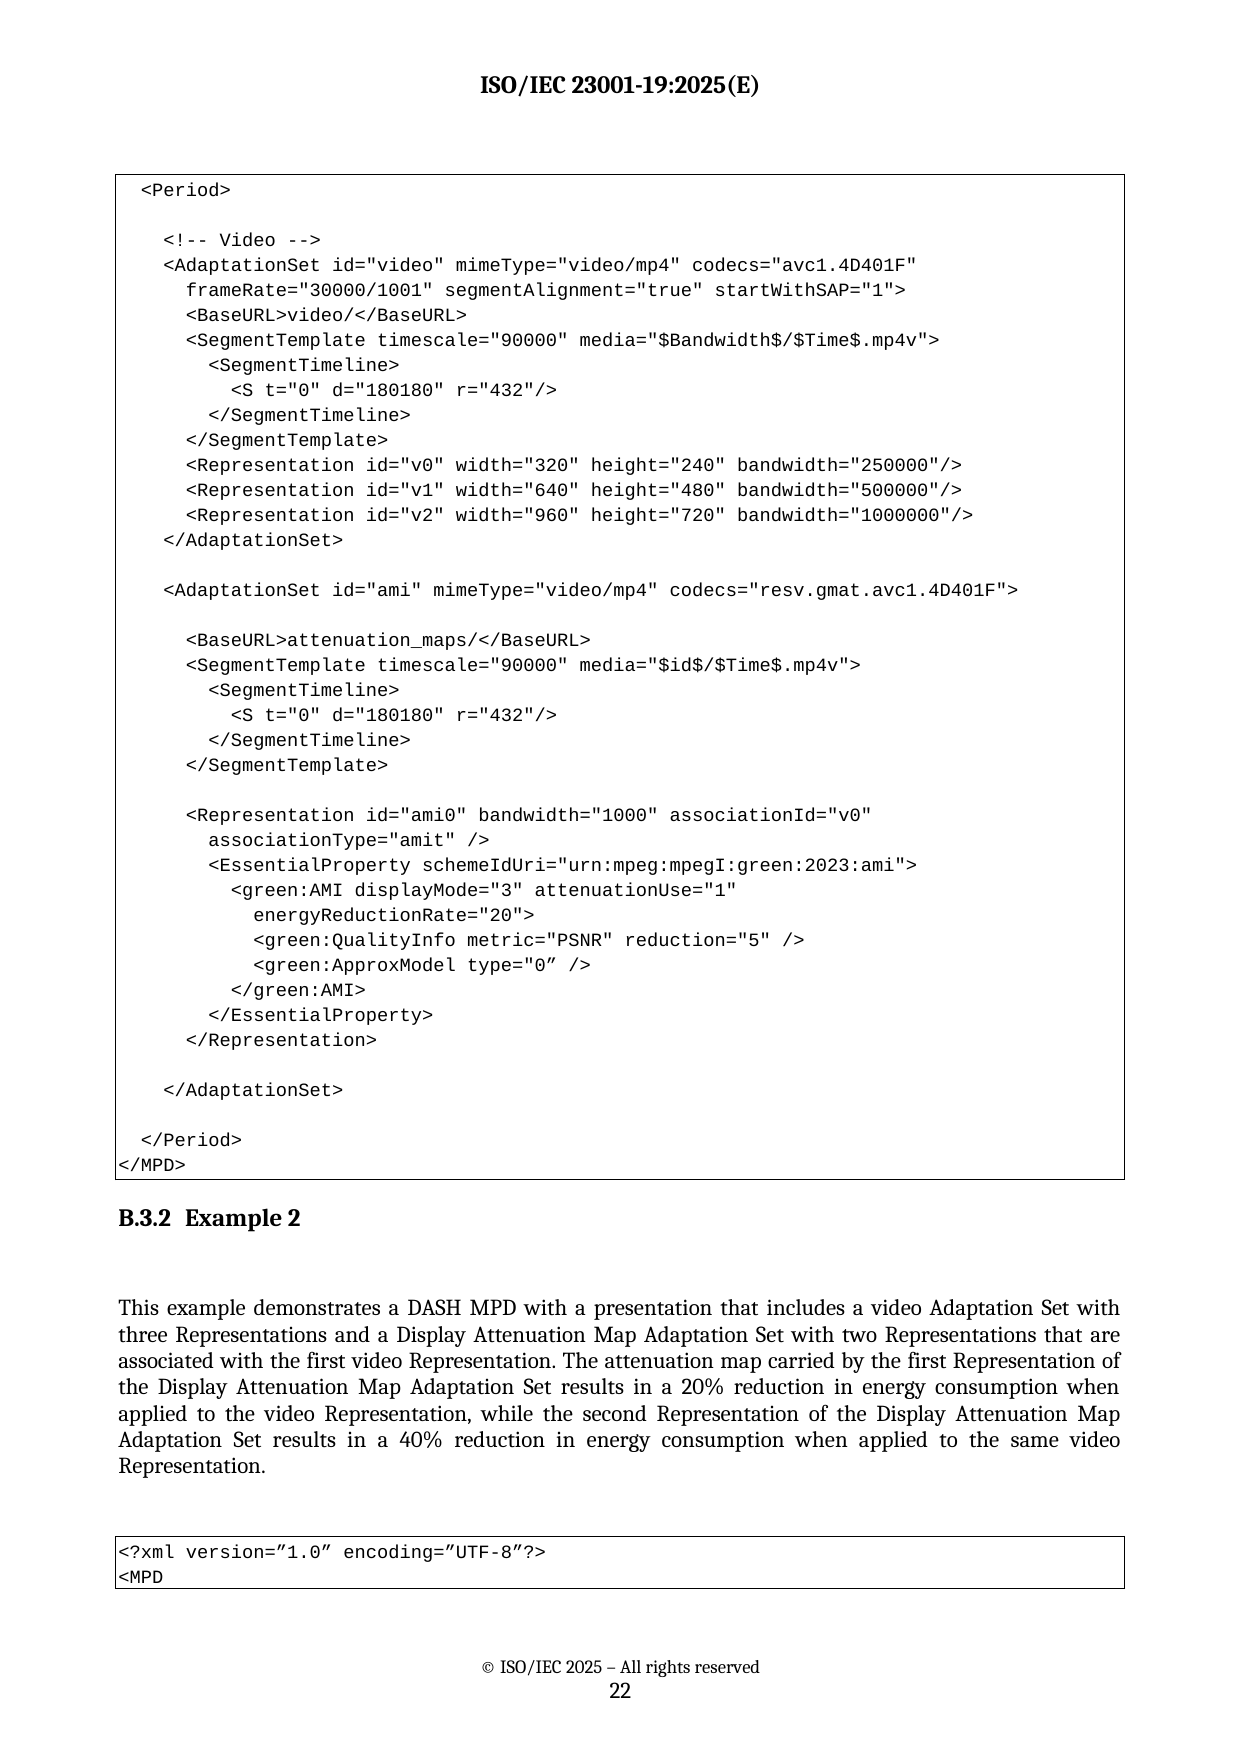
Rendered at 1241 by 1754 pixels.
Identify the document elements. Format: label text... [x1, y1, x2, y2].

text </EssentialProperty> [118, 1002, 1122, 1027]
text <SegmentTimeline> [118, 352, 1122, 377]
text <MPD [118, 1564, 1122, 1588]
text </Period> [118, 1127, 1122, 1149]
text </green:AMI> [118, 977, 1122, 1002]
text <!-- Video --> [118, 227, 1122, 252]
text </Representation> [118, 1027, 1122, 1052]
text </SegmentTemplate> [118, 752, 1122, 777]
text <EssentialProperty schemeIdUri="urn:mpeg:mpegI:green:2023:ami"> [118, 852, 1122, 877]
text <Representation id="v1" width="640" height="480" bandwidth="500000"/> [118, 477, 1122, 502]
text </AdaptationSet> [118, 1077, 1122, 1102]
text <S t="0" d="180180" r="432"/> [118, 377, 1122, 402]
text <green:QualityInfo metric="PSNR" reduction="5" /> [118, 927, 1122, 952]
text <?xml version=”1.0” encoding=”UTF-8”?> [116, 1537, 1124, 1564]
list Example 2 [118, 1205, 1122, 1231]
text </SegmentTimeline> [118, 402, 1122, 427]
text <SegmentTemplate timescale="90000" media="$Bandwidth$/$Time$.mp4v"> [118, 327, 1122, 352]
text <BaseURL>attenuation_maps/</BaseURL> [118, 627, 1122, 652]
text </SegmentTemplate> [118, 427, 1122, 452]
text </SegmentTimeline> [118, 727, 1122, 752]
text <Representation id="v2" width="960" height="720" bandwidth="1000000"/> [118, 502, 1122, 527]
text <Representation id="ami0" bandwidth="1000" associationId="v0" [118, 802, 1122, 827]
text <Period> [116, 175, 1124, 202]
text <AdaptationSet id="video" mimeType="video/mp4" codecs="avc1.4D401F" [118, 252, 1122, 277]
text </MPD> [116, 1149, 1124, 1179]
text <SegmentTimeline> [118, 677, 1122, 702]
text <BaseURL>video/</BaseURL> [118, 302, 1122, 327]
text <green:AMI displayMode="3" attenuationUse="1" [118, 877, 1122, 902]
text energyReductionRate="20"> [118, 902, 1122, 927]
text associationType="amit" /> [118, 827, 1122, 852]
text This example demonstrates a DASH MPD with a presentation that includes a video Adaptation Set with three Representations and a Display Attenuation Map Adaptation Set with two Representations that are associated with the first video Representation. The attenuation map carried by the first Representation of the Display Attenuation Map Adaptation Set results in a 20% reduction in energy consumption when applied to the video Representation, while the second Representation of the Display Attenuation Map Adaptation Set results in a 40% reduction in energy consumption when applied to the same video Representation. [118, 1295, 1122, 1479]
text </AdaptationSet> [118, 527, 1122, 552]
text <S t="0" d="180180" r="432"/> [118, 702, 1122, 727]
text <AdaptationSet id="ami" mimeType="video/mp4" codecs="resv.gmat.avc1.4D401F"> [118, 577, 1122, 602]
text <green:ApproxModel type="0” /> [118, 952, 1122, 977]
text frameRate="30000/1001" segmentAlignment="true" startWithSAP="1"> [118, 277, 1122, 302]
text <Representation id="v0" width="320" height="240" bandwidth="250000"/> [118, 452, 1122, 477]
text <SegmentTemplate timescale="90000" media="$id$/$Time$.mp4v"> [118, 652, 1122, 677]
